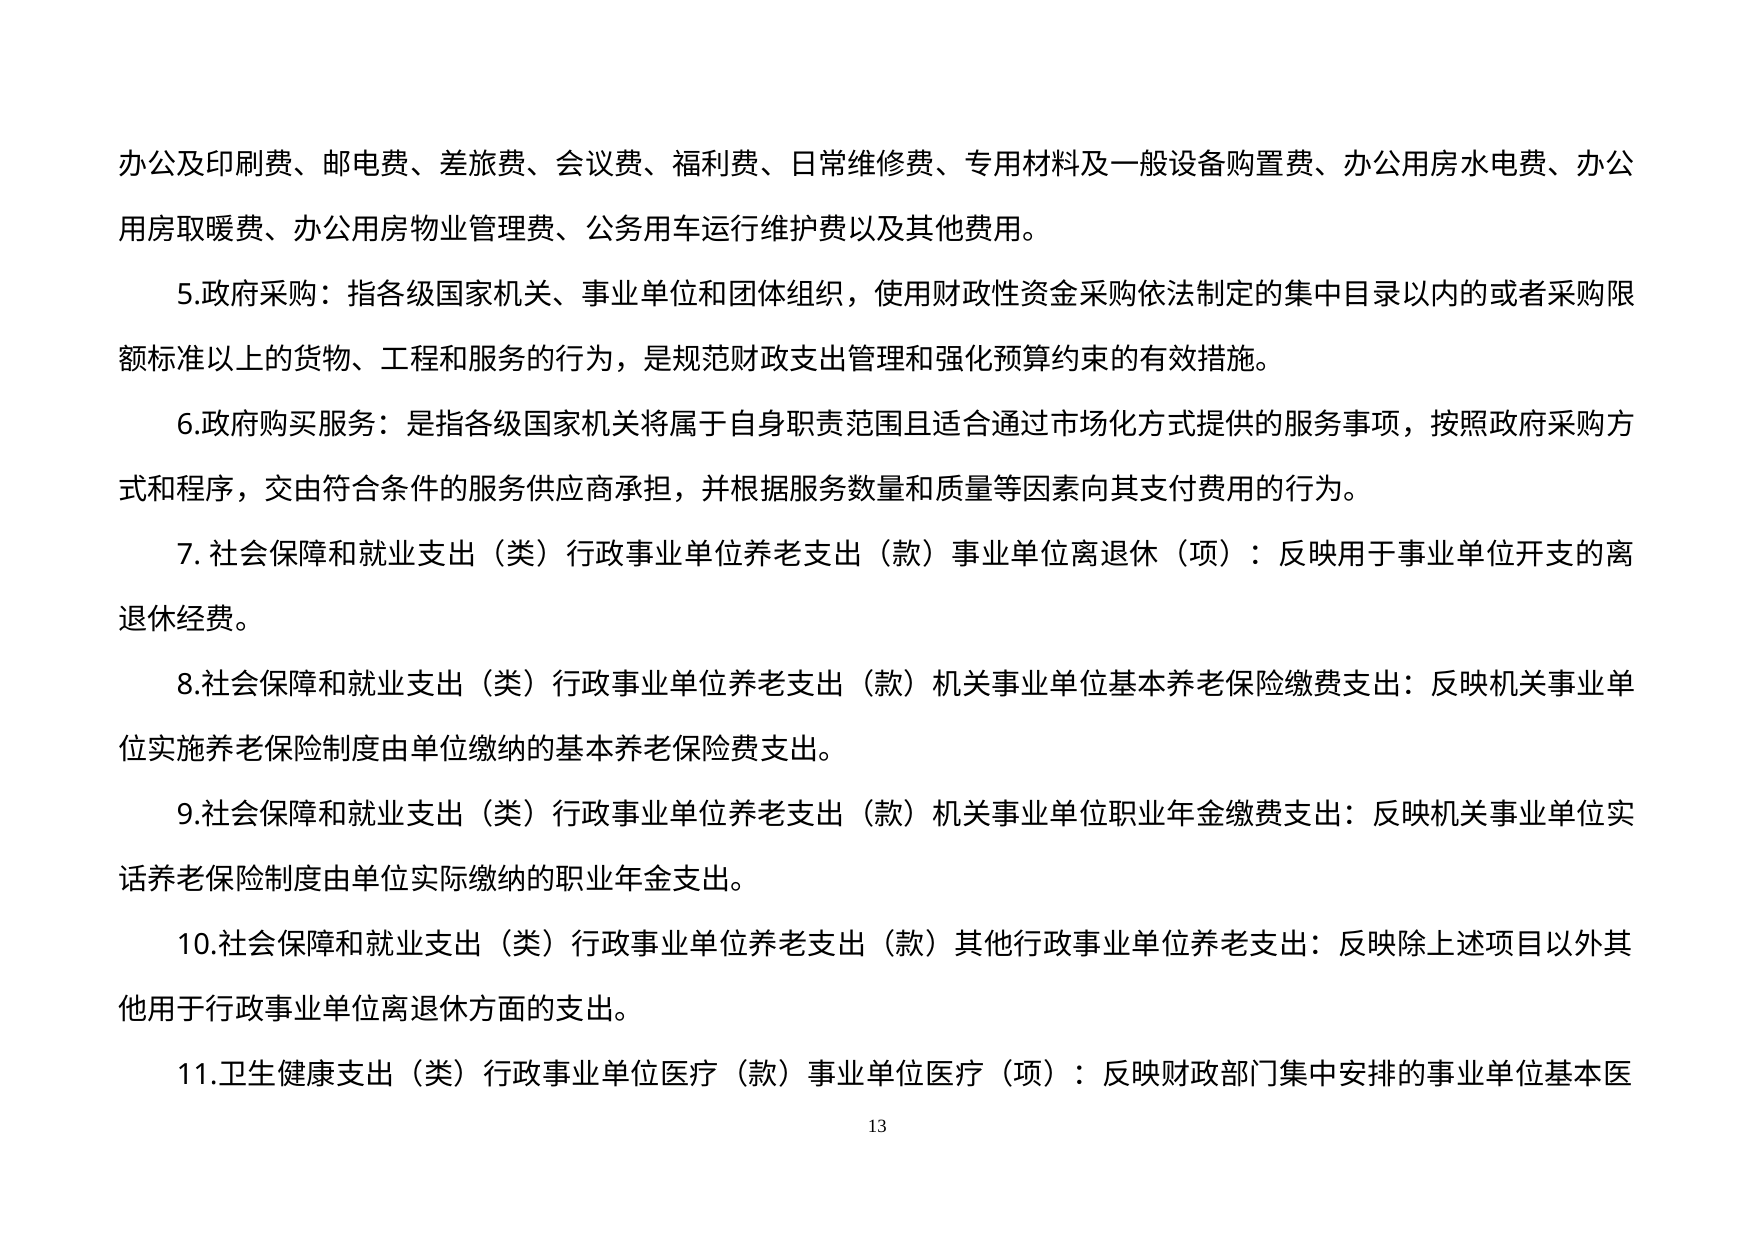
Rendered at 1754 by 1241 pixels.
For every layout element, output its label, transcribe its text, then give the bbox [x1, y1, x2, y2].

text 10.社会保障和就业支出（类）行政事业单位养老支出（款）其他行政事业单位养老支出：反映除上述项目以外其他用于行政事业单位离退休方面的支出。 [118, 909, 1636, 1039]
text 9.社会保障和就业支出（类）行政事业单位养老支出（款）机关事业单位职业年金缴费支出：反映机关事业单位实话养老保险制度由单位实际缴纳的职业年金支出。 [118, 779, 1636, 909]
text 7. 社会保障和就业支出（类）行政事业单位养老支出（款）事业单位离退休（项）：反映用于事业单位开支的离退休经费。 [118, 519, 1636, 649]
text 5.政府采购：指各级国家机关、事业单位和团体组织，使用财政性资金采购依法制定的集中目录以内的或者采购限额标准以上的货物、工程和服务的行为，是规范财政支出管理和强化预算约束的有效措施。 [118, 259, 1636, 389]
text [118, 1039, 1636, 1104]
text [118, 129, 1636, 259]
text 6.政府购买服务：是指各级国家机关将属于自身职责范围且适合通过市场化方式提供的服务事项，按照政府采购方式和程序，交由符合条件的服务供应商承担，并根据服务数量和质量等因素向其支付费用的行为。 [118, 389, 1636, 519]
text 8.社会保障和就业支出（类）行政事业单位养老支出（款）机关事业单位基本养老保险缴费支出：反映机关事业单位实施养老保险制度由单位缴纳的基本养老保险费支出。 [118, 649, 1636, 779]
